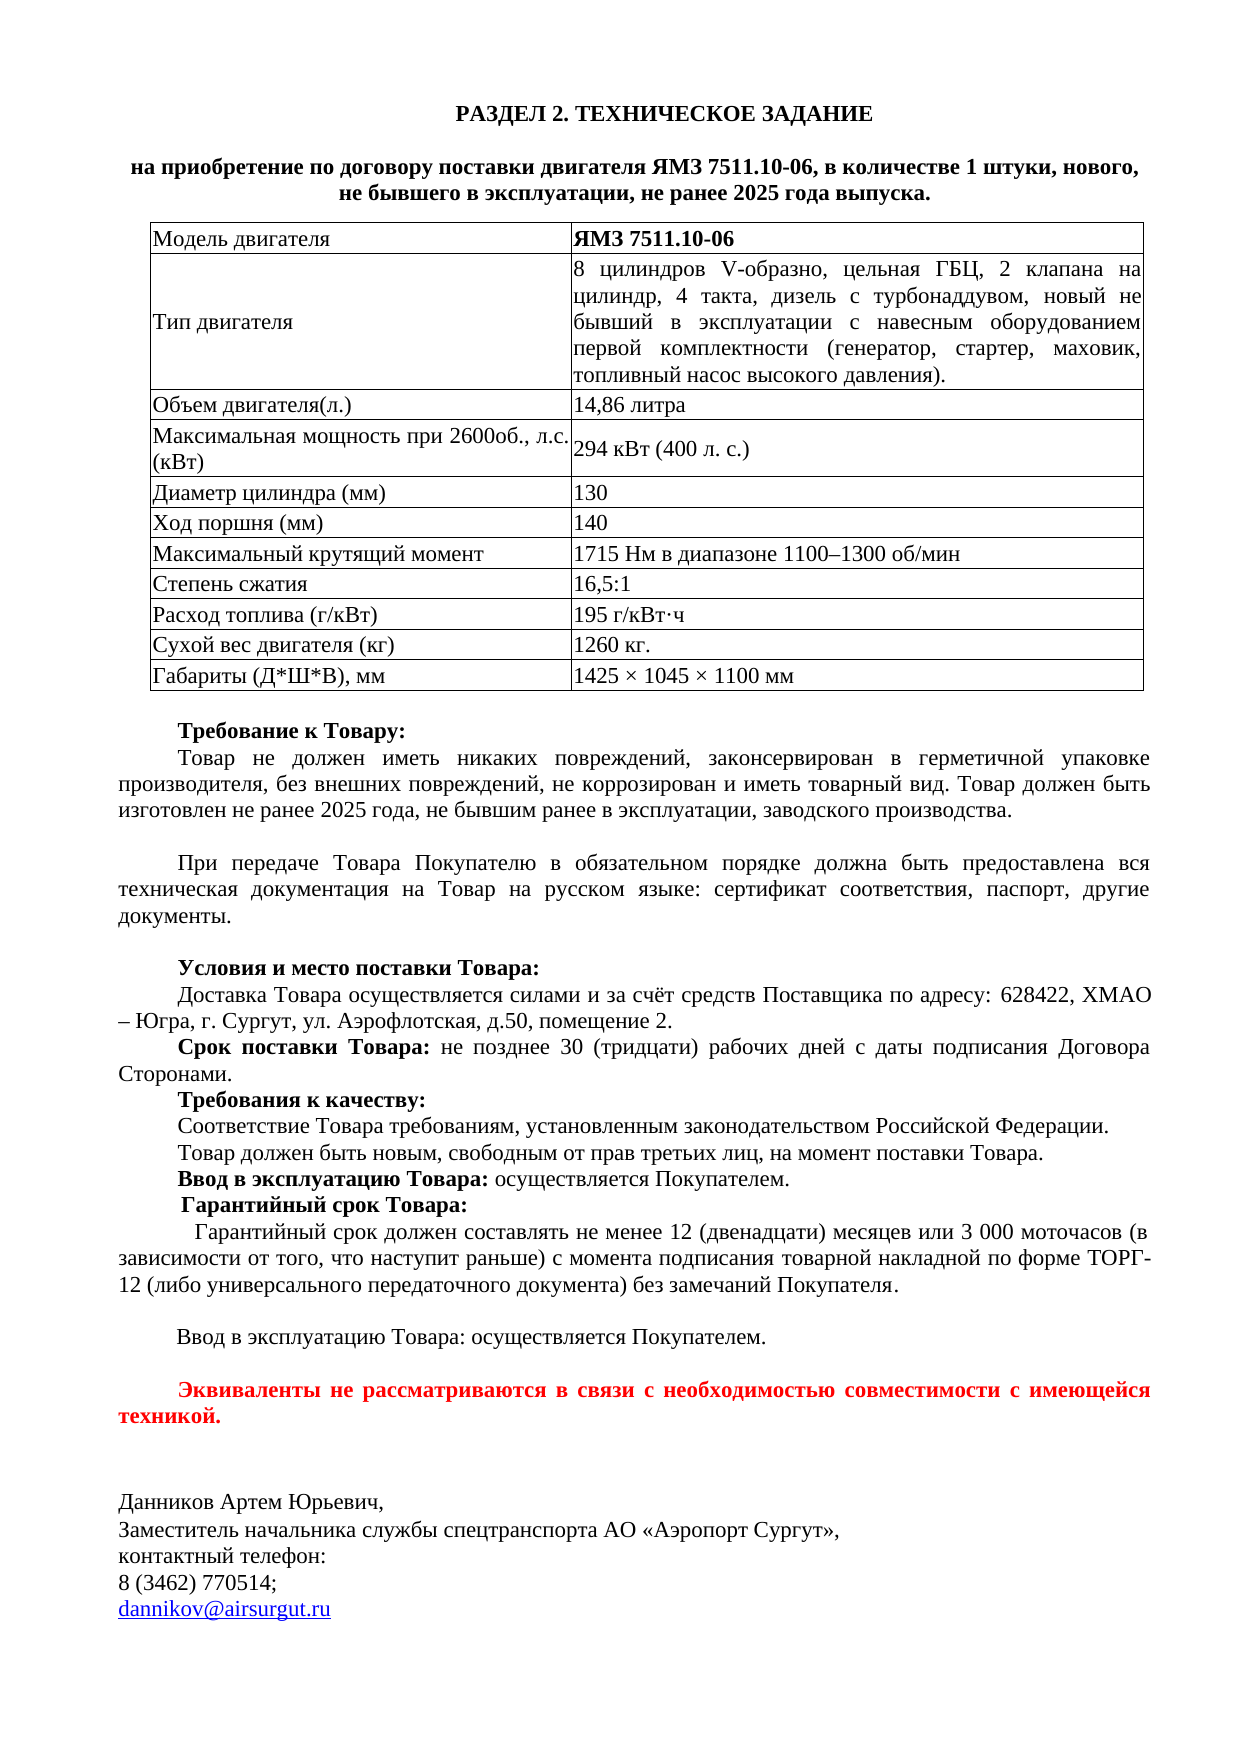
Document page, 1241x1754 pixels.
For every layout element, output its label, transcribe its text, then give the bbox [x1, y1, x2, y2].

table_cell Габариты (Д*Ш*В), мм [151, 660, 571, 690]
text РАЗДЕЛ 2. ТЕХНИЧЕСКОЕ ЗАДАНИЕ [118, 100, 1152, 127]
text Срок поставки Товара: не позднее 30 (тридцати) рабочих дней с даты подписания Договора Сторонами. [118, 1033, 1152, 1086]
text Соответствие Товара требованиям, установленным законодательством Российской Федерации. [118, 1112, 1152, 1139]
table_cell Диаметр цилиндра (мм) [151, 477, 571, 507]
table_cell 140 [572, 508, 1143, 537]
table_cell 294 кВт (400 л. с.) [572, 420, 1143, 476]
text на приобретение по договору поставки двигателя ЯМЗ 7511.10-06, в количестве 1 штуки, нового, не бывшего в эксплуатации, не ранее 2025 года выпуска. [118, 153, 1152, 206]
table_cell 1715 Нм в диапазоне 1100–1300 об/мин [572, 538, 1143, 568]
text Товар должен быть новым, свободным от прав третьих лиц, на момент поставки Товара. [118, 1139, 1152, 1165]
text Заместитель начальника службы спецтранспорта АО «Аэропорт Сургут», [118, 1516, 1152, 1542]
table_cell 8 цилиндров V-образно, цельная ГБЦ, 2 клапана на цилиндр, 4 такта, дизель с турбонаддувом, новый не бывший в эксплуатации с навесным оборудованием первой комплектности (генератор, стартер, маховик, топливный насос высокого давления). [572, 254, 1143, 389]
text При передаче Товара Покупателю в обязательном порядке должна быть предоставлена вся техническая документация на Товар на русском языке: сертификат соответствия, паспорт, другие документы. [118, 849, 1152, 928]
table_cell 16,5:1 [572, 569, 1143, 598]
table_cell 14,86 литра [572, 390, 1143, 419]
table_cell Максимальная мощность при 2600об., л.с. (кВт) [151, 420, 571, 476]
text Ввод в эксплуатацию Товара: осуществляется Покупателем. [118, 1323, 1152, 1350]
table_cell Максимальный крутящий момент [151, 538, 571, 568]
text Товар не должен иметь никаких повреждений, законсервирован в герметичной упаковке производителя, без внешних повреждений, не коррозирован и иметь товарный вид. Товар должен быть изготовлен не ранее 2025 года, не бывшим ранее в эксплуатации, заводского производства. [118, 743, 1152, 823]
text Эквиваленты не рассматриваются в связи с необходимостью совместимости с имеющейся техникой. [118, 1376, 1152, 1429]
table_cell Сухой вес двигателя (кг) [151, 630, 571, 659]
text Требование к Товару: [118, 717, 1152, 743]
table_header ЯМЗ 7511.10-06 [572, 223, 1143, 253]
text Гарантийный срок Товара: [118, 1192, 1152, 1218]
text Ввод в эксплуатацию Товара: осуществляется Покупателем. [118, 1165, 1152, 1192]
table_cell Объем двигателя(л.) [151, 390, 571, 419]
text Требования к качеству: [118, 1086, 1152, 1112]
table_cell 130 [572, 477, 1143, 507]
text Условия и место поставки Товара: [118, 954, 1152, 981]
table_cell 1260 кг. [572, 630, 1143, 659]
table_cell 1425 × 1045 × 1100 мм [572, 660, 1143, 690]
list Доставка Товара осуществляется силами и за счёт средств Поставщика по адресу: 628422, ХМАО – Югра, г. Сургут, ул. Аэрофлотская, д.50, помещение 2. [118, 981, 1152, 1033]
table_header Модель двигателя [151, 223, 571, 253]
text Гарантийный срок должен составлять не менее 12 (двенадцати) месяцев или 3 000 моточасов (в зависимости от того, что наступит раньше) с момента подписания товарной накладной по форме ТОРГ-12 (либо универсального передаточного документа) без замечаний Покупателя. [118, 1218, 1152, 1297]
text контактный телефон: [118, 1542, 1152, 1569]
table_cell Ход поршня (мм) [151, 508, 571, 537]
text 8 (3462) 770514; dannikov@airsurgut.ru [118, 1569, 1152, 1622]
text Данников Артем Юрьевич, [118, 1488, 1152, 1514]
table_cell 195 г/кВт·ч [572, 599, 1143, 629]
table_cell Расход топлива (г/кВт) [151, 599, 571, 629]
table_cell Степень сжатия [151, 569, 571, 598]
table_cell Тип двигателя [151, 254, 571, 389]
